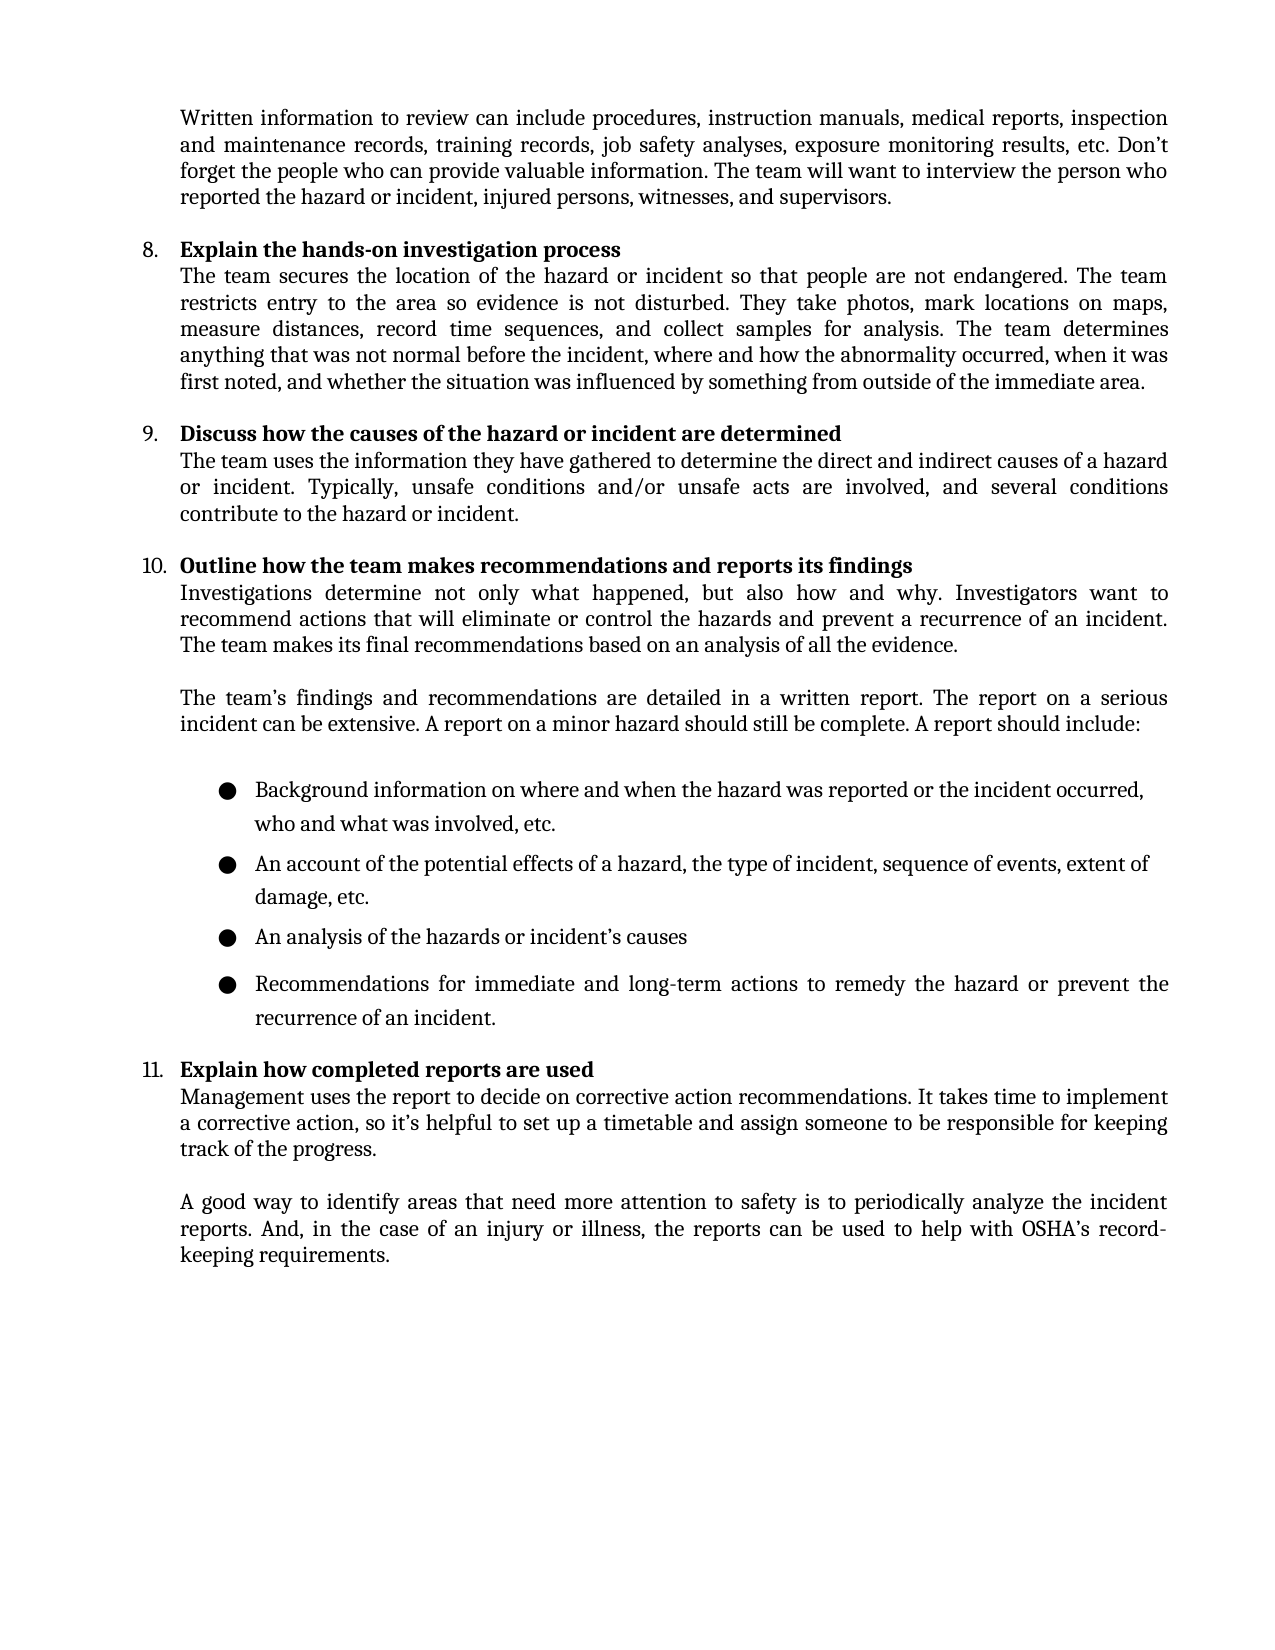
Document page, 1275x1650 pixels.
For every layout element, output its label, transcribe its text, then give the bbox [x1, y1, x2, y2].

text The team’s findings and recommendations are detailed in a written report. The report on a serious incident can be extensive. A report on a minor hazard should still be complete. A report should include: [180, 685, 1170, 737]
text Investigations determine not only what happened, but also how and why. Investigators want to recommend actions that will eliminate or control the hazards and prevent a recurrence of an incident. The team makes its final recommendations based on an analysis of all the evidence. [180, 579, 1170, 658]
list Explain how completed reports are used [142, 1057, 1170, 1083]
text Management uses the report to decide on corrective action recommendations. It takes time to implement a corrective action, so it’s helpful to set up a timetable and assign someone to be responsible for keeping track of the progress. [180, 1083, 1170, 1163]
text A good way to identify areas that need more attention to safety is to periodically analyze the incident reports. And, in the case of an injury or illness, the reports can be used to help with OSHA’s record-keeping requirements. [180, 1189, 1170, 1268]
list Discuss how the causes of the hazard or incident are determined [142, 421, 1170, 448]
text Written information to review can include procedures, instruction manuals, medical reports, inspection and maintenance records, training records, job safety analyses, exposure monitoring results, etc. Don’t forget the people who can provide valuable information. The team will want to interview the person who reported the hazard or incident, injured persons, witnesses, and supervisors. [180, 105, 1170, 210]
text The team secures the location of the hazard or incident so that people are not endangered. The team restricts entry to the area so evidence is not disturbed. They take photos, mark locations on maps, measure distances, record time sequences, and collect samples for analysis. The team determines anything that was not normal before the incident, where and how the abnormality occurred, when it was first noted, and whether the situation was influenced by something from outside of the immediate area. [180, 263, 1170, 395]
list Recommendations for immediate and long-term actions to remedy the hazard or prevent the recurrence of an incident. [217, 957, 1170, 1031]
list An account of the potential effects of a hazard, the type of incident, sequence of events, extent of damage, etc. [217, 837, 1170, 911]
list Outline how the team makes recommendations and reports its findings [142, 553, 1170, 579]
list Explain the hands-on investigation process [142, 237, 1170, 263]
list An analysis of the hazards or incident’s causes [217, 911, 1170, 957]
list Background information on where and when the hazard was reported or the incident occurred, who and what was involved, etc. [217, 764, 1170, 837]
text The team uses the information they have gathered to determine the direct and indirect causes of a hazard or incident. Typically, unsafe conditions and/or unsafe acts are involved, and several conditions contribute to the hazard or incident. [180, 448, 1170, 527]
